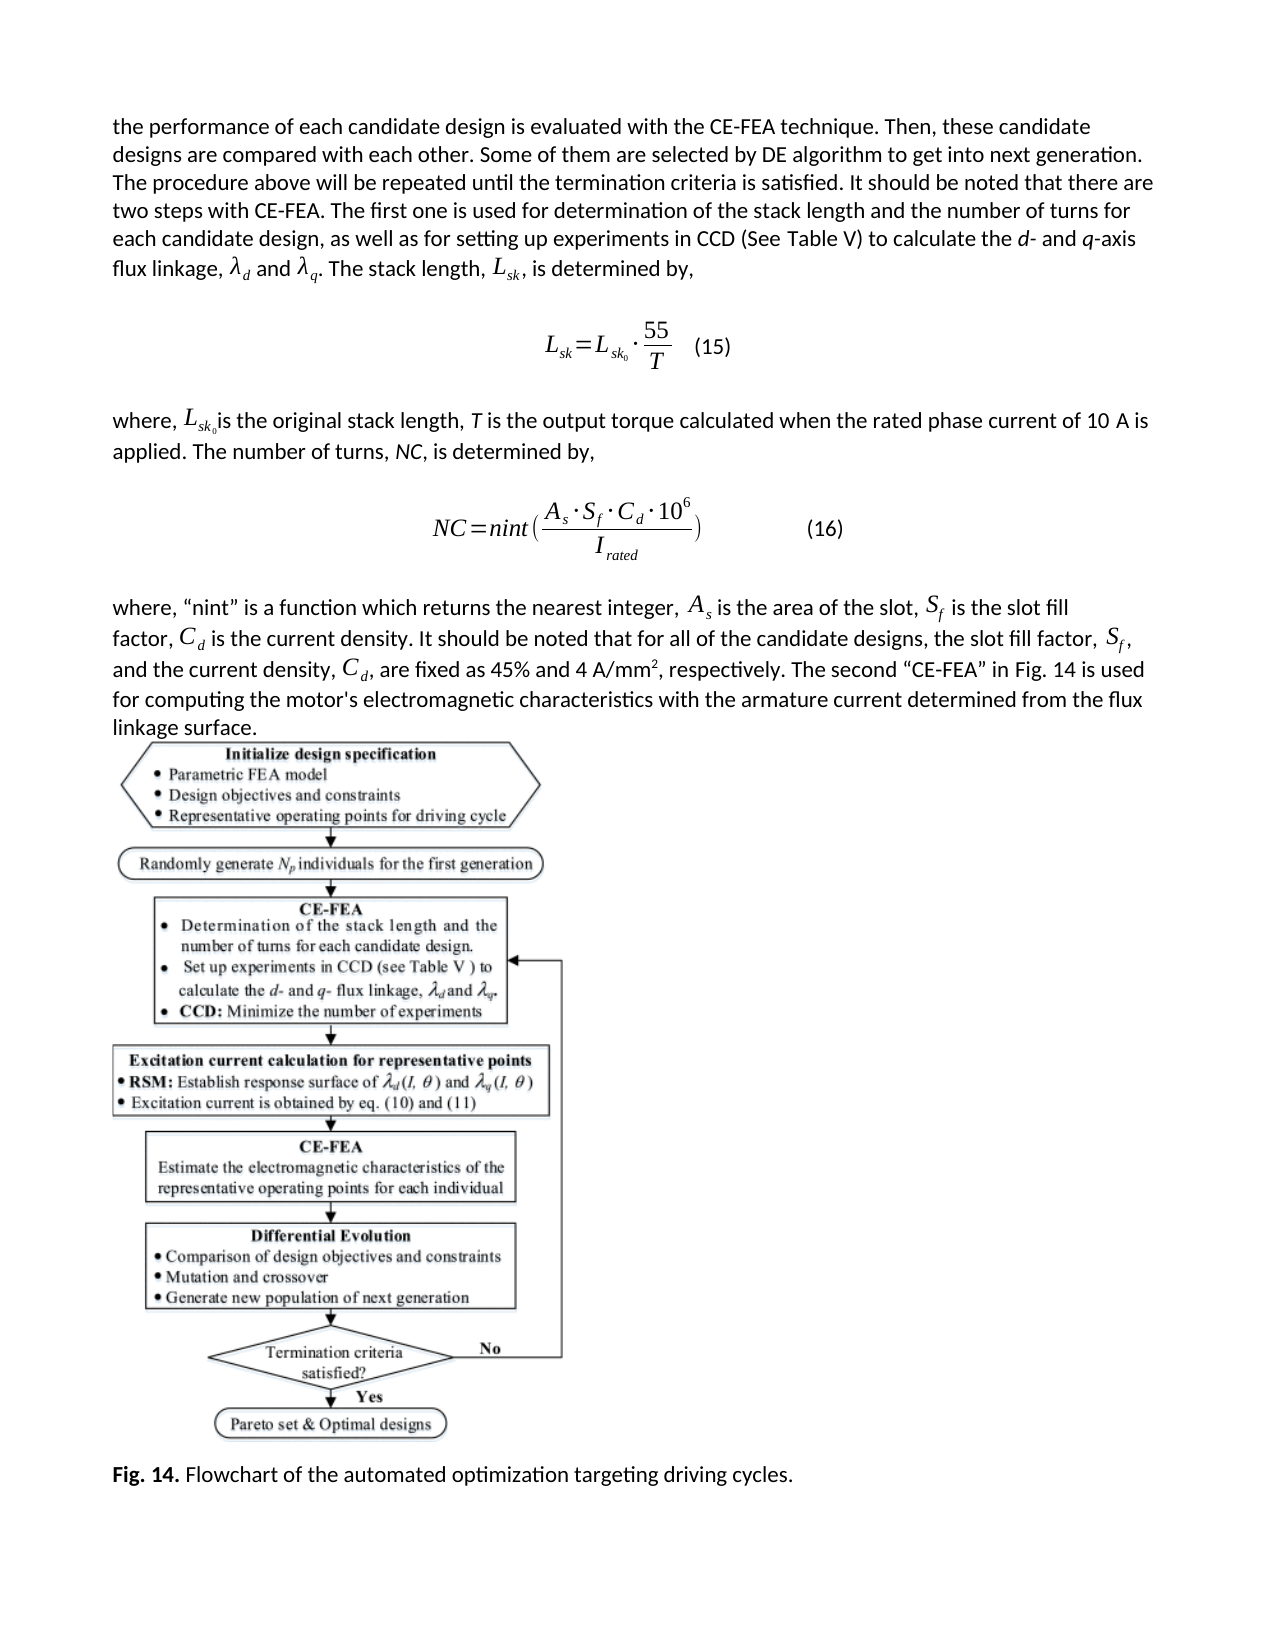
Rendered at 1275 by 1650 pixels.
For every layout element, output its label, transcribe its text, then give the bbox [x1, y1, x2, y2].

text Fig. 14. Flowchart of the automated optimization targeting driving cycles. [112, 1461, 1162, 1488]
text where, is the original stack length, T is the output torque calculated when the rated phase current of 10 A is applied. The number of turns, NC, is determined by, [112, 403, 1162, 465]
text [112, 112, 1162, 284]
picture [112, 741, 563, 1442]
text where, “nint” is a function which returns the nearest integer, is the area of the slot, is the slot fill factor, is the current density. It should be noted that for all of the candidate designs, the slot fill factor, , and the current density, , are fixed as 45% and 4 A/mm2, respectively. The second “CE-FEA” in Fig. 14 is used for computing the motor's electromagnetic characteristics with the armature current determined from the flux linkage surface. [112, 591, 1162, 741]
text (16) [112, 493, 1162, 563]
text (15) [112, 317, 1162, 376]
